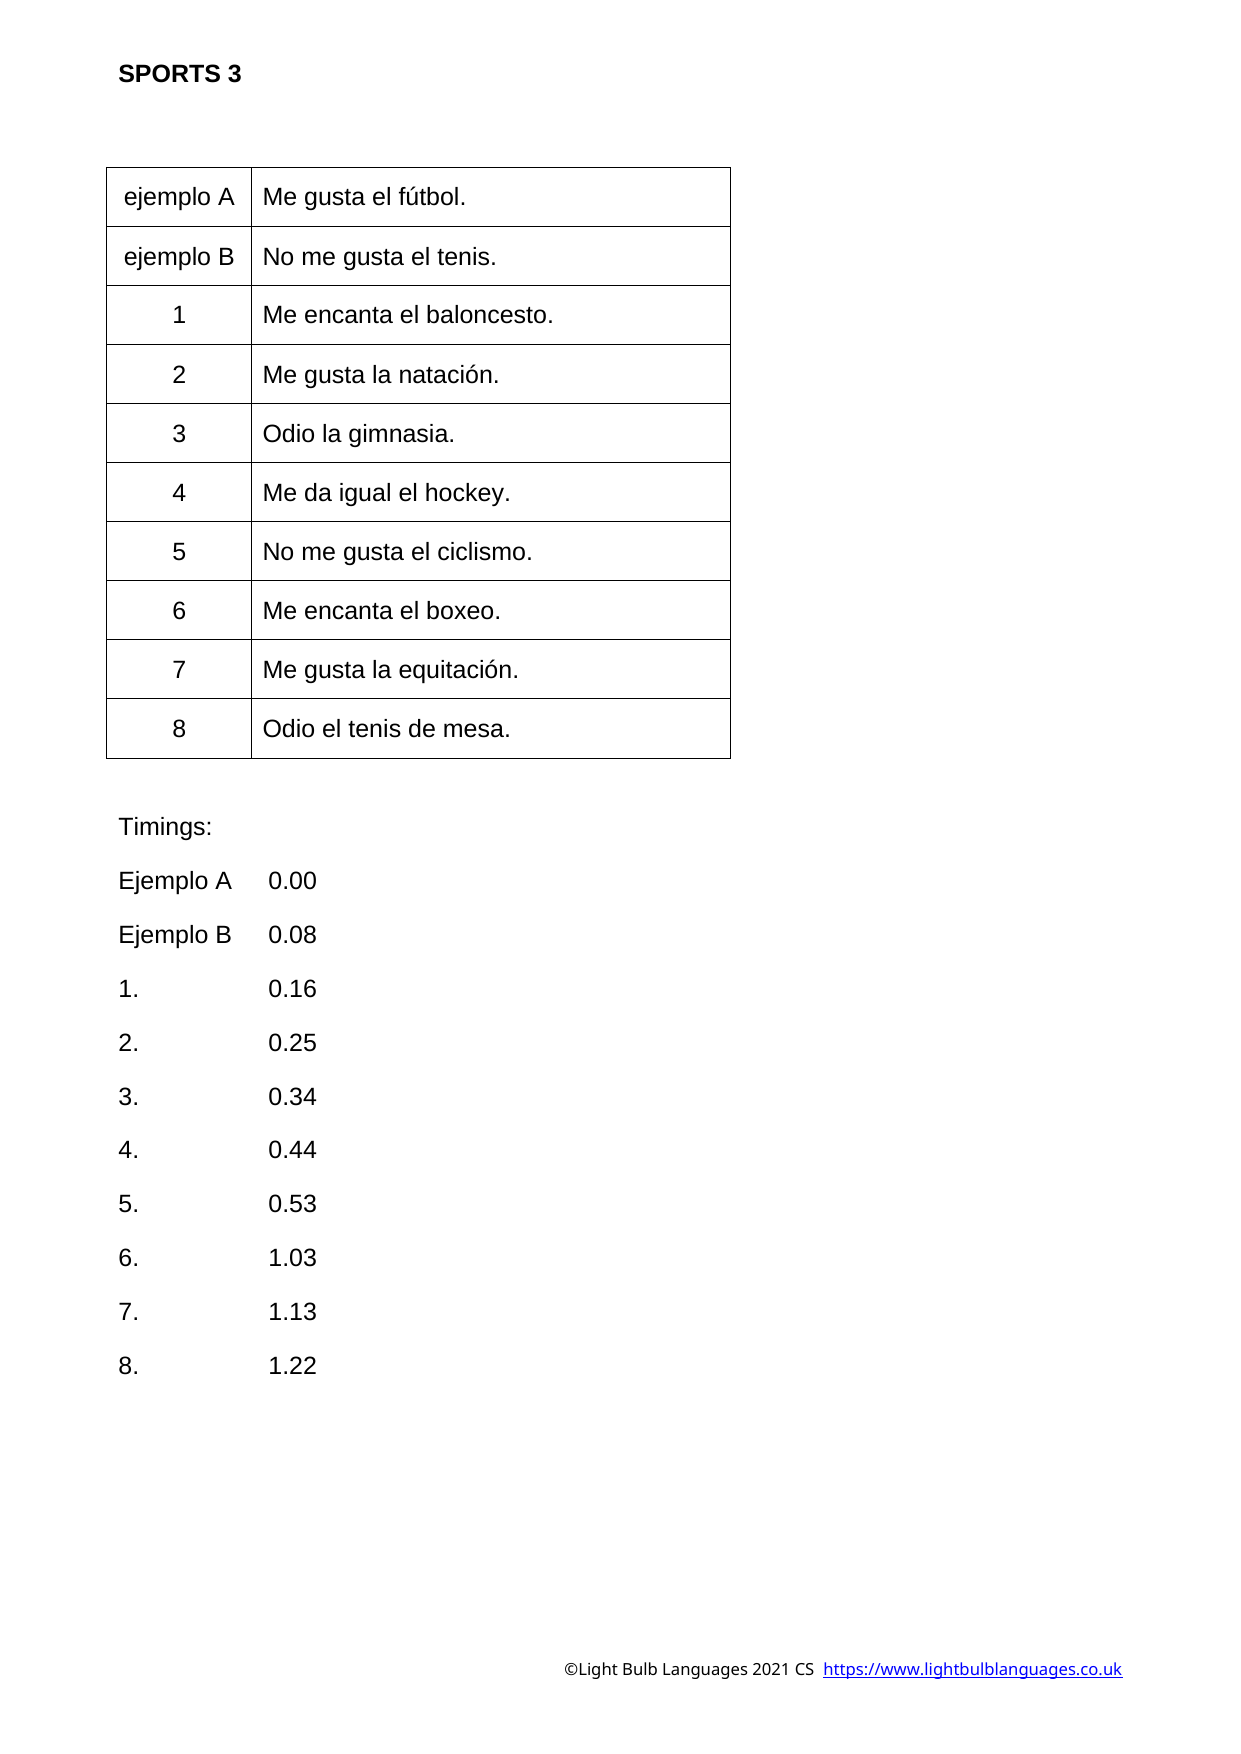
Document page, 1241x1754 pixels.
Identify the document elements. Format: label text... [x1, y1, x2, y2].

table_cell No me gusta el ciclismo. [252, 522, 730, 580]
text 1. 0.16 [118, 974, 1122, 1003]
text 4. 0.44 [118, 1135, 1122, 1164]
table_cell Me gusta la equitación. [252, 640, 730, 698]
text 2. 0.25 [118, 1028, 1122, 1056]
text 3. 0.34 [118, 1082, 1122, 1110]
text 7. 1.13 [118, 1297, 1122, 1326]
text Timings: [118, 812, 1122, 841]
text 8. 1.22 [118, 1351, 1122, 1379]
text 5. 0.53 [118, 1189, 1122, 1218]
table_cell 1 [107, 286, 251, 344]
text Ejemplo A 0.00 [118, 866, 1122, 895]
table_cell Me encanta el baloncesto. [252, 286, 730, 344]
table_cell 7 [107, 640, 251, 698]
table_cell 4 [107, 463, 251, 521]
text 6. 1.03 [118, 1243, 1122, 1272]
text Ejemplo B 0.08 [118, 920, 1122, 949]
table_cell Me encanta el boxeo. [252, 581, 730, 639]
table_cell 2 [107, 345, 251, 403]
table_cell Me gusta la natación. [252, 345, 730, 403]
text SPORTS 3 [118, 59, 1122, 88]
table_cell Odio el tenis de mesa. [252, 699, 730, 757]
table_cell 3 [107, 404, 251, 462]
table_cell Me da igual el hockey. [252, 463, 730, 521]
table_header Me gusta el fútbol. [252, 168, 730, 226]
table_header ejemplo A [107, 168, 251, 226]
table_cell Odio la gimnasia. [252, 404, 730, 462]
table_cell 8 [107, 699, 251, 757]
table_cell No me gusta el tenis. [252, 227, 730, 285]
table_cell ejemplo B [107, 227, 251, 285]
table_cell 5 [107, 522, 251, 580]
table_cell 6 [107, 581, 251, 639]
